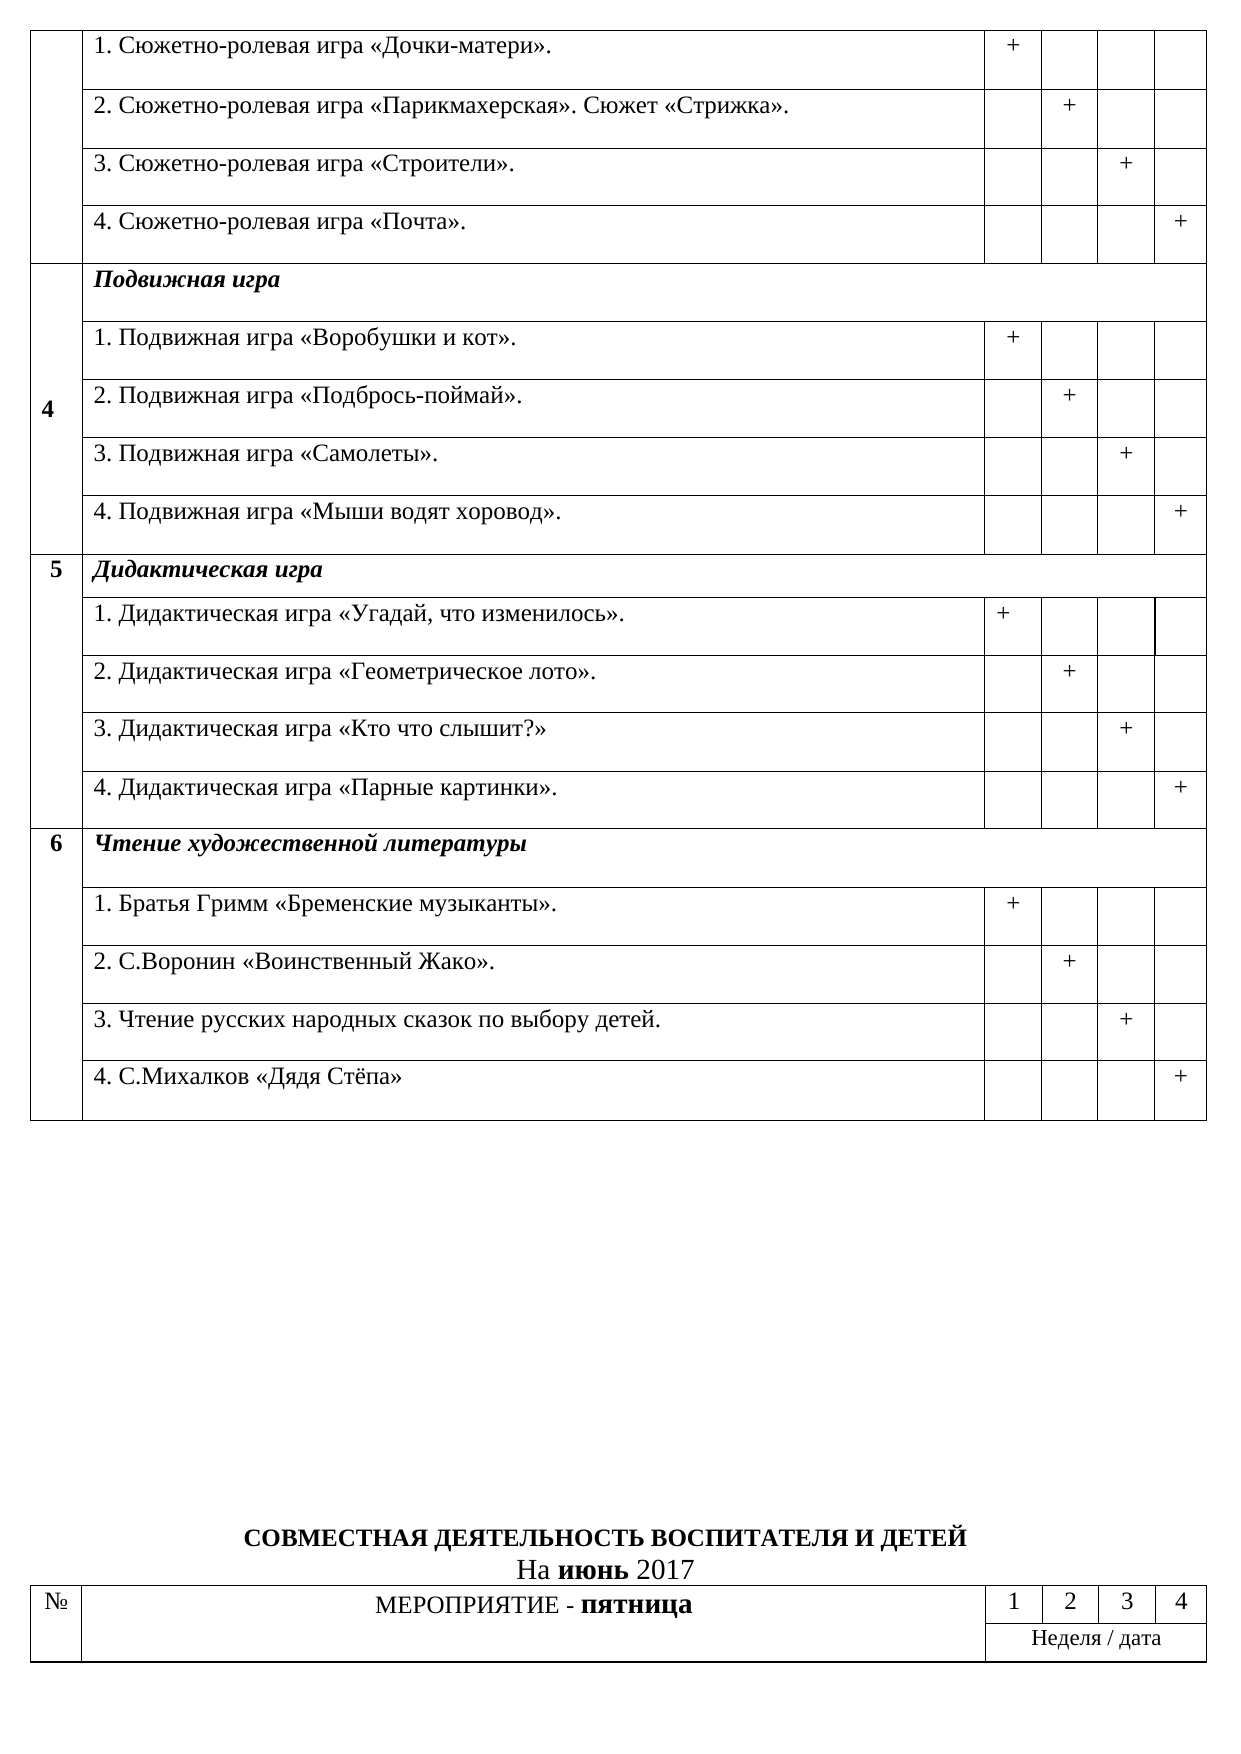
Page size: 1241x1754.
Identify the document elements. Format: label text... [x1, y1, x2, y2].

table_cell [1042, 1004, 1097, 1060]
table_cell [1155, 713, 1206, 771]
table_cell [1042, 713, 1097, 771]
table_cell [1155, 322, 1206, 379]
table_cell + [1155, 772, 1206, 827]
table_cell [985, 149, 1041, 205]
table_cell + [1042, 90, 1097, 147]
text На июнь 2017 [29, 1552, 1181, 1585]
table_cell + [1155, 496, 1206, 553]
table_cell [1098, 380, 1154, 437]
table_cell + [1155, 206, 1206, 263]
table_cell 4. Подвижная игра «Мыши водят хоровод». [83, 496, 984, 553]
table_cell [985, 946, 1041, 1003]
table_cell 2. Дидактическая игра «Геометрическое лото». [83, 656, 984, 712]
table_cell [1155, 380, 1206, 437]
table_cell [1155, 946, 1206, 1003]
table_cell [1098, 1061, 1154, 1119]
table_cell + [1155, 1061, 1206, 1119]
table_cell [1098, 598, 1154, 655]
table_cell 1. Подвижная игра «Воробушки и кот». [83, 322, 984, 379]
table_cell 6 [31, 829, 82, 1119]
table_cell [985, 206, 1041, 263]
table_cell [1098, 322, 1154, 379]
table_cell 1. Братья Гримм «Бременские музыканты». [83, 888, 984, 945]
table_cell 4. Дидактическая игра «Парные картинки». [83, 772, 984, 827]
table_header 1 [986, 1586, 1042, 1623]
table_cell + [1098, 713, 1154, 771]
table_cell [1042, 496, 1097, 553]
table_header 3 [1099, 1586, 1155, 1623]
table_cell [1155, 438, 1206, 495]
table_cell [1042, 322, 1097, 379]
table_cell Неделя / дата [986, 1624, 1206, 1661]
table_cell + [1042, 380, 1097, 437]
table_cell 4. Сюжетно-ролевая игра «Почта». [83, 206, 984, 263]
table_cell 2. Подвижная игра «Подбрось-поймай». [83, 380, 984, 437]
table_cell 5 [31, 555, 82, 827]
table_cell [1155, 149, 1206, 205]
table_cell 3. Чтение русских народных сказок по выбору детей. [83, 1004, 984, 1060]
table_cell [985, 656, 1041, 712]
table_cell [985, 713, 1041, 771]
table_cell + [1042, 656, 1097, 712]
table_cell 2. С.Воронин «Воинственный Жако». [83, 946, 984, 1003]
table_cell [1042, 772, 1097, 827]
table_cell [1098, 90, 1154, 147]
table_cell Чтение художественной литературы [83, 829, 1206, 887]
table_cell [985, 496, 1041, 553]
table_cell [985, 1061, 1041, 1119]
table_cell [985, 380, 1041, 437]
table_cell [1042, 888, 1097, 945]
table_cell + [985, 598, 1041, 655]
table_header № [31, 1586, 81, 1661]
table_cell [1098, 656, 1154, 712]
table_cell [985, 1004, 1041, 1060]
table_cell + [1098, 438, 1154, 495]
table_cell 3. Дидактическая игра «Кто что слышит?» [83, 713, 984, 771]
table_cell 3. Сюжетно-ролевая игра «Строители». [83, 149, 984, 205]
table_header 2 [1043, 1586, 1098, 1623]
table_cell [1042, 1061, 1097, 1119]
table_cell 1. Сюжетно-ролевая игра «Дочки-матери». [83, 31, 984, 89]
table_cell [1098, 31, 1154, 89]
table_cell + [985, 322, 1041, 379]
table_cell [1155, 90, 1206, 147]
table_cell [985, 438, 1041, 495]
table_cell 3. Подвижная игра «Самолеты». [83, 438, 984, 495]
table_cell 4. С.Михалков «Дядя Стёпа» [83, 1061, 984, 1119]
table_cell [1042, 598, 1097, 655]
table_cell Подвижная игра [83, 264, 1206, 321]
table_header 4 [1156, 1586, 1206, 1623]
table_cell + [985, 31, 1041, 89]
table_cell [985, 772, 1041, 827]
table_cell 3 [31, 31, 82, 263]
table_cell [1155, 1004, 1206, 1060]
table_cell [1098, 888, 1154, 945]
table_cell [1098, 206, 1154, 263]
table_cell [1042, 149, 1097, 205]
table_cell [1098, 772, 1154, 827]
text СОВМЕСТНАЯ ДЕЯТЕЛЬНОСТЬ ВОСПИТАТЕЛЯ И ДЕТЕЙ [29, 1523, 1181, 1552]
table_cell + [1042, 946, 1097, 1003]
table_cell 1. Дидактическая игра «Угадай, что изменилось». [83, 598, 984, 655]
table_cell [1155, 888, 1206, 945]
table_cell 4 [31, 264, 82, 553]
table_cell [1155, 31, 1206, 89]
table_cell + [985, 888, 1041, 945]
table_cell [1042, 206, 1097, 263]
table_cell + [1098, 149, 1154, 205]
table_cell 2. Сюжетно-ролевая игра «Парикмахерская». Сюжет «Стрижка». [83, 90, 984, 147]
table_header МЕРОПРИЯТИЕ - пятница [82, 1586, 985, 1661]
table_cell [985, 90, 1041, 147]
table_cell Дидактическая игра [83, 555, 1206, 597]
table_cell [1042, 31, 1097, 89]
table_cell [1098, 496, 1154, 553]
table_cell + [1098, 1004, 1154, 1060]
table_cell [1156, 598, 1206, 655]
table_cell [1155, 656, 1206, 712]
table_cell [1098, 946, 1154, 1003]
table_cell [1042, 438, 1097, 495]
